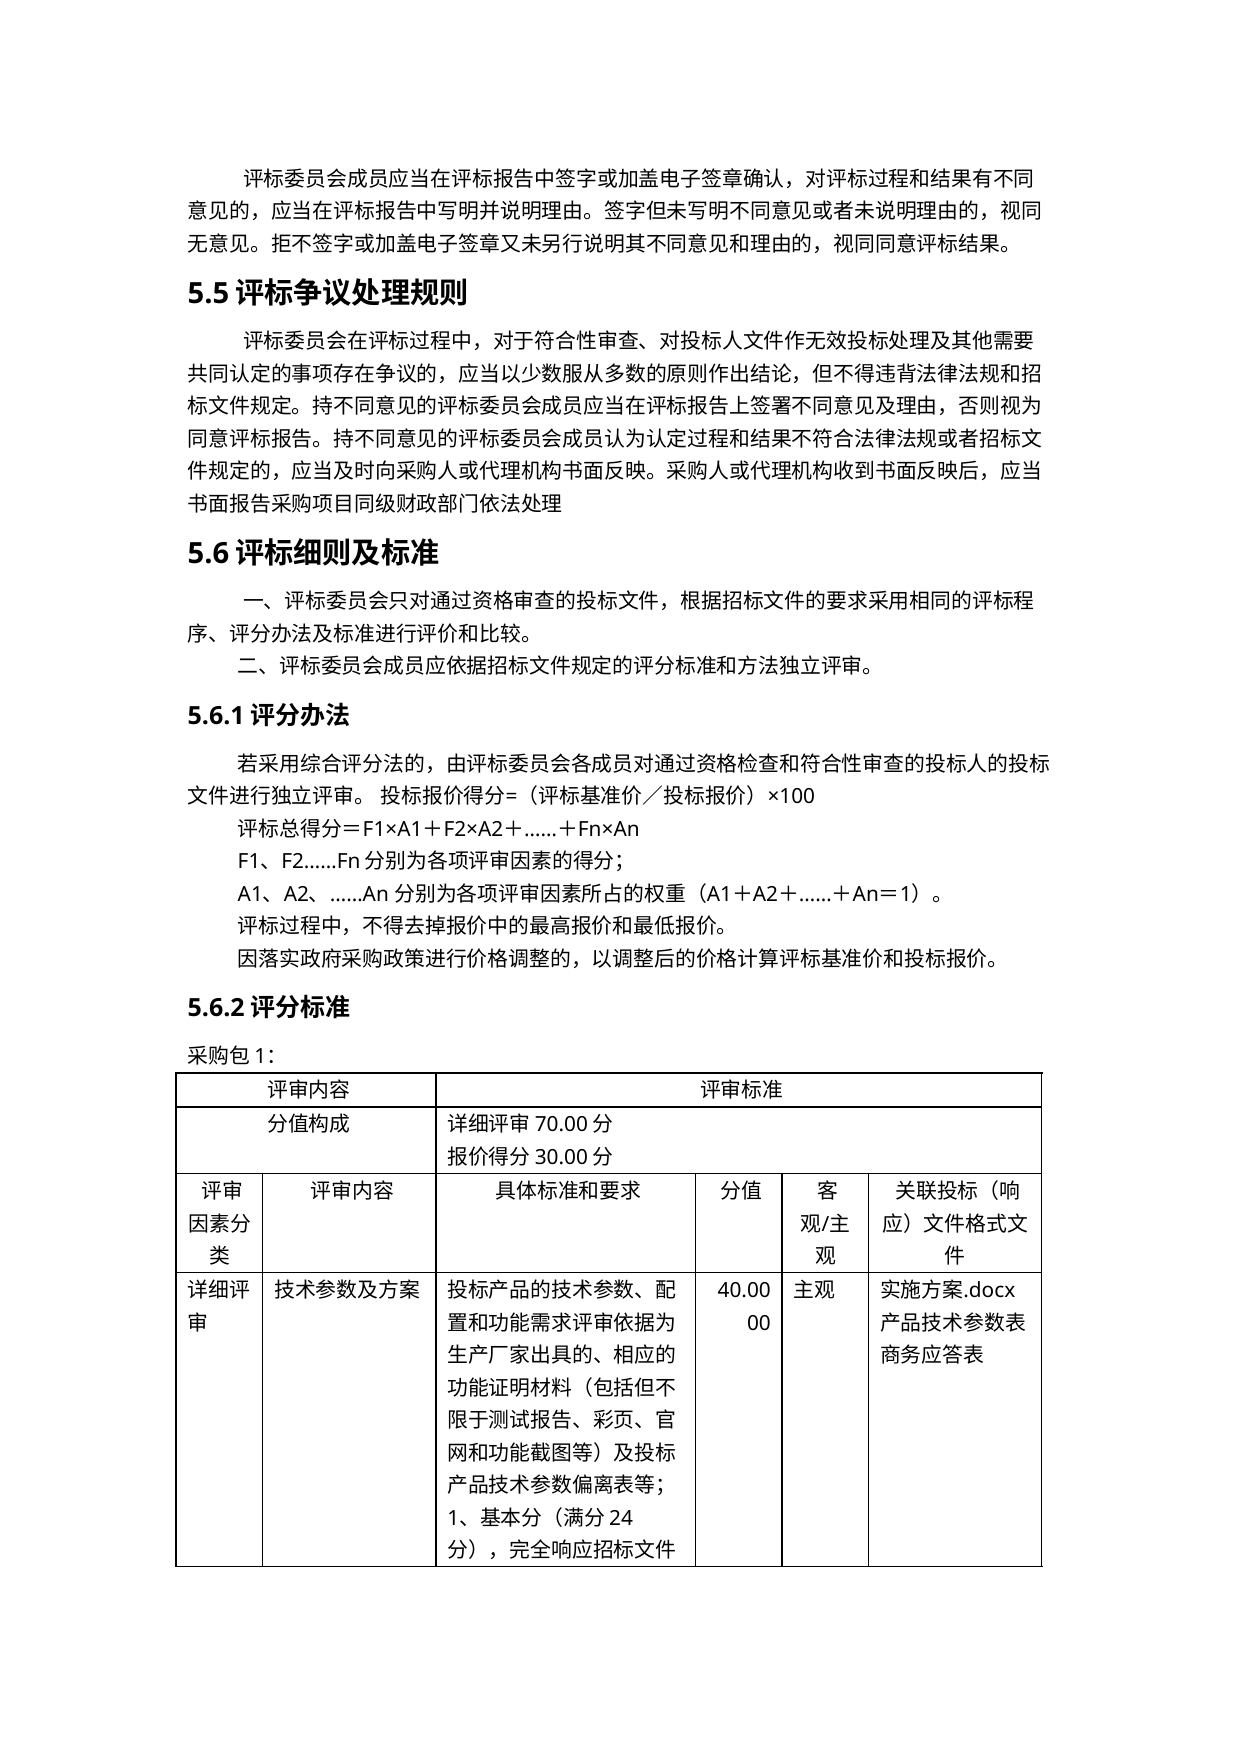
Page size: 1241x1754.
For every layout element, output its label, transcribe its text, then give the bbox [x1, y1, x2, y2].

text 评标过程中，不得去掉报价中的最高报价和最低报价。 [187, 909, 1053, 942]
text 5.5评标争议处理规则 [187, 259, 1053, 324]
table_cell 评审内容 [263, 1174, 435, 1272]
table_cell 详细评审 [177, 1273, 262, 1566]
text A1、A2、……An 分别为各项评审因素所占的权重（A1＋A2＋……＋An＝1）。 [187, 877, 1053, 909]
text 二、评标委员会成员应依据招标文件规定的评分标准和方法独立评审。 [187, 649, 1053, 682]
text 5.6.1评分办法 [187, 682, 1053, 747]
table_header 评审内容 [177, 1074, 435, 1106]
text 若采用综合评分法的，由评标委员会各成员对通过资格检查和符合性审查的投标人的投标文件进行独立评审。 投标报价得分=（评标基准价／投标报价）×100 [187, 747, 1053, 812]
text 5.6.2评分标准 [187, 974, 1053, 1039]
table_cell 40.0000 [696, 1273, 781, 1566]
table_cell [869, 1273, 1041, 1566]
table_cell 详细评审70.00分 报价得分30.00分 [437, 1108, 1041, 1173]
table_cell 主观 [783, 1273, 868, 1566]
text 评标总得分＝F1×A1＋F2×A2＋……＋Fn×An [187, 812, 1053, 844]
table_cell 技术参数及方案 [263, 1273, 435, 1566]
table_cell 关联投标（响应）文件格式文件 [869, 1174, 1041, 1272]
table_cell 分值构成 [177, 1108, 435, 1173]
text 评标委员会在评标过程中，对于符合性审查、对投标人文件作无效投标处理及其他需要共同认定的事项存在争议的，应当以少数服从多数的原则作出结论，但不得违背法律法规和招标文件规定。持不同意见的评标委员会成员应当在评标报告上签署不同意见及理由，否则视为同意评标报告。持不同意见的评标委员会成员认为认定过程和结果不符合法律法规或者招标文件规定的，应当及时向采购人或代理机构书面反映。采购人或代理机构收到书面反映后，应当书面报告采购项目同级财政部门依法处理 [187, 324, 1053, 519]
text 采购包1： [187, 1039, 1053, 1072]
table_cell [437, 1273, 695, 1566]
text 因落实政府采购政策进行价格调整的，以调整后的价格计算评标基准价和投标报价。 [187, 942, 1053, 974]
table_cell 客观/主观 [783, 1174, 868, 1272]
table_cell 评审因素分类 [177, 1174, 262, 1272]
text 一、评标委员会只对通过资格审查的投标文件，根据招标文件的要求采用相同的评标程序、评分办法及标准进行评价和比较。 [187, 584, 1053, 649]
text 5.6评标细则及标准 [187, 519, 1053, 584]
text 评标委员会成员应当在评标报告中签字或加盖电子签章确认，对评标过程和结果有不同意见的，应当在评标报告中写明并说明理由。签字但未写明不同意见或者未说明理由的，视同无意见。拒不签字或加盖电子签章又未另行说明其不同意见和理由的，视同同意评标结果。 [187, 162, 1053, 259]
table_cell 分值 [696, 1174, 781, 1272]
text F1、F2……Fn分别为各项评审因素的得分； [187, 844, 1053, 877]
table_cell 具体标准和要求 [437, 1174, 695, 1272]
table_header 评审标准 [437, 1074, 1041, 1106]
